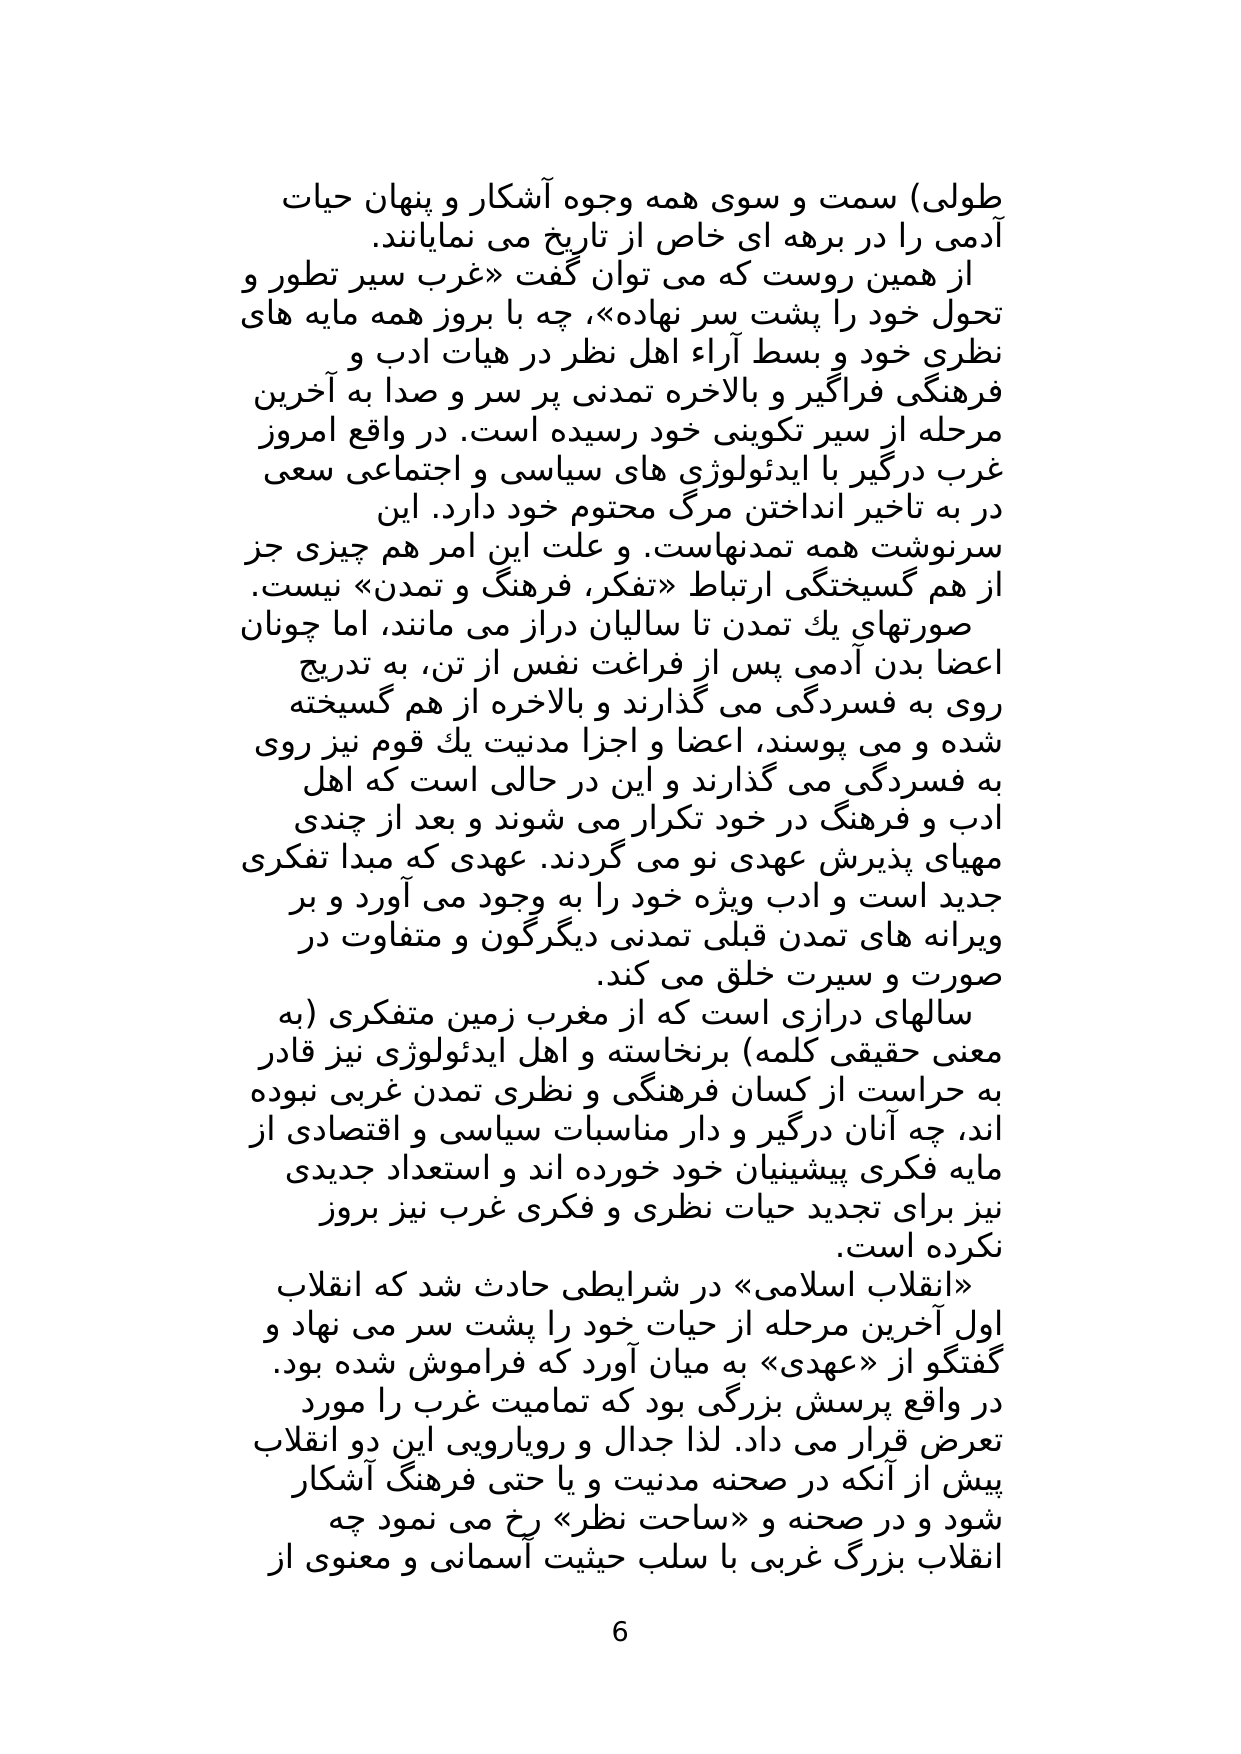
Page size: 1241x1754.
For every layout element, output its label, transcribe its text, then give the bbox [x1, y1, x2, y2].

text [236, 177, 1004, 255]
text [236, 1265, 1004, 1576]
text از همين روست كه مى توان گفت «غرب سير تطور و تحول خود را پشت سر نهاده»، چه با بروز همه مايه هاى نظرى خود و بسط آراء اهل نظر در هيات ادب و فرهنگى فراگير و بالاخره تمدنى پر سر و صدا به آخرين مرحله از سير تكوينى خود رسيده است. در واقع امروز غرب درگير با ايدئولوژى هاى سياسى و اجتماعى سعى در به تاخير انداختن مرگ محتوم خود دارد. اين سرنوشت همه تمدنهاست. و علت اين امر هم چيزى جز از هم گسيختگى ارتباط «تفكر، فرهنگ و تمدن» نيست. [236, 255, 1004, 604]
text صورتهاى يك تمدن تا ساليان دراز مى مانند، اما چونان اعضا بدن آدمى پس از فراغت نفس از تن، به تدريج روى به فسردگى مى گذارند و بالاخره از هم گسيخته شده و مى پوسند، اعضا و اجزا مدنيت يك قوم نيز روى به فسردگى مى گذارند و اين در حالى است كه اهل ادب و فرهنگ در خود تكرار مى شوند و بعد از چندى مهياى پذيرش عهدى نو مى گردند. عهدى كه مبدا تفكرى جديد است و ادب ويژه خود را به وجود مى آورد و بر ويرانه هاى تمدن قبلى تمدنى ديگرگون و متفاوت در صورت و سيرت خلق مى كند. [236, 604, 1004, 993]
text سالهاى درازى است كه از مغرب زمين متفكرى (به معنى حقيقى كلمه) برنخاسته و اهل ايدئولوژى نيز قادر به حراست از كسان فرهنگى و نظرى تمدن غربى نبوده اند، چه آنان درگير و دار مناسبات سياسى و اقتصادى از مايه فكرى پيشينيان خود خورده اند و استعداد جديدى نيز براى تجديد حيات نظرى و فكرى غرب نيز بروز نكرده است. [236, 993, 1004, 1265]
